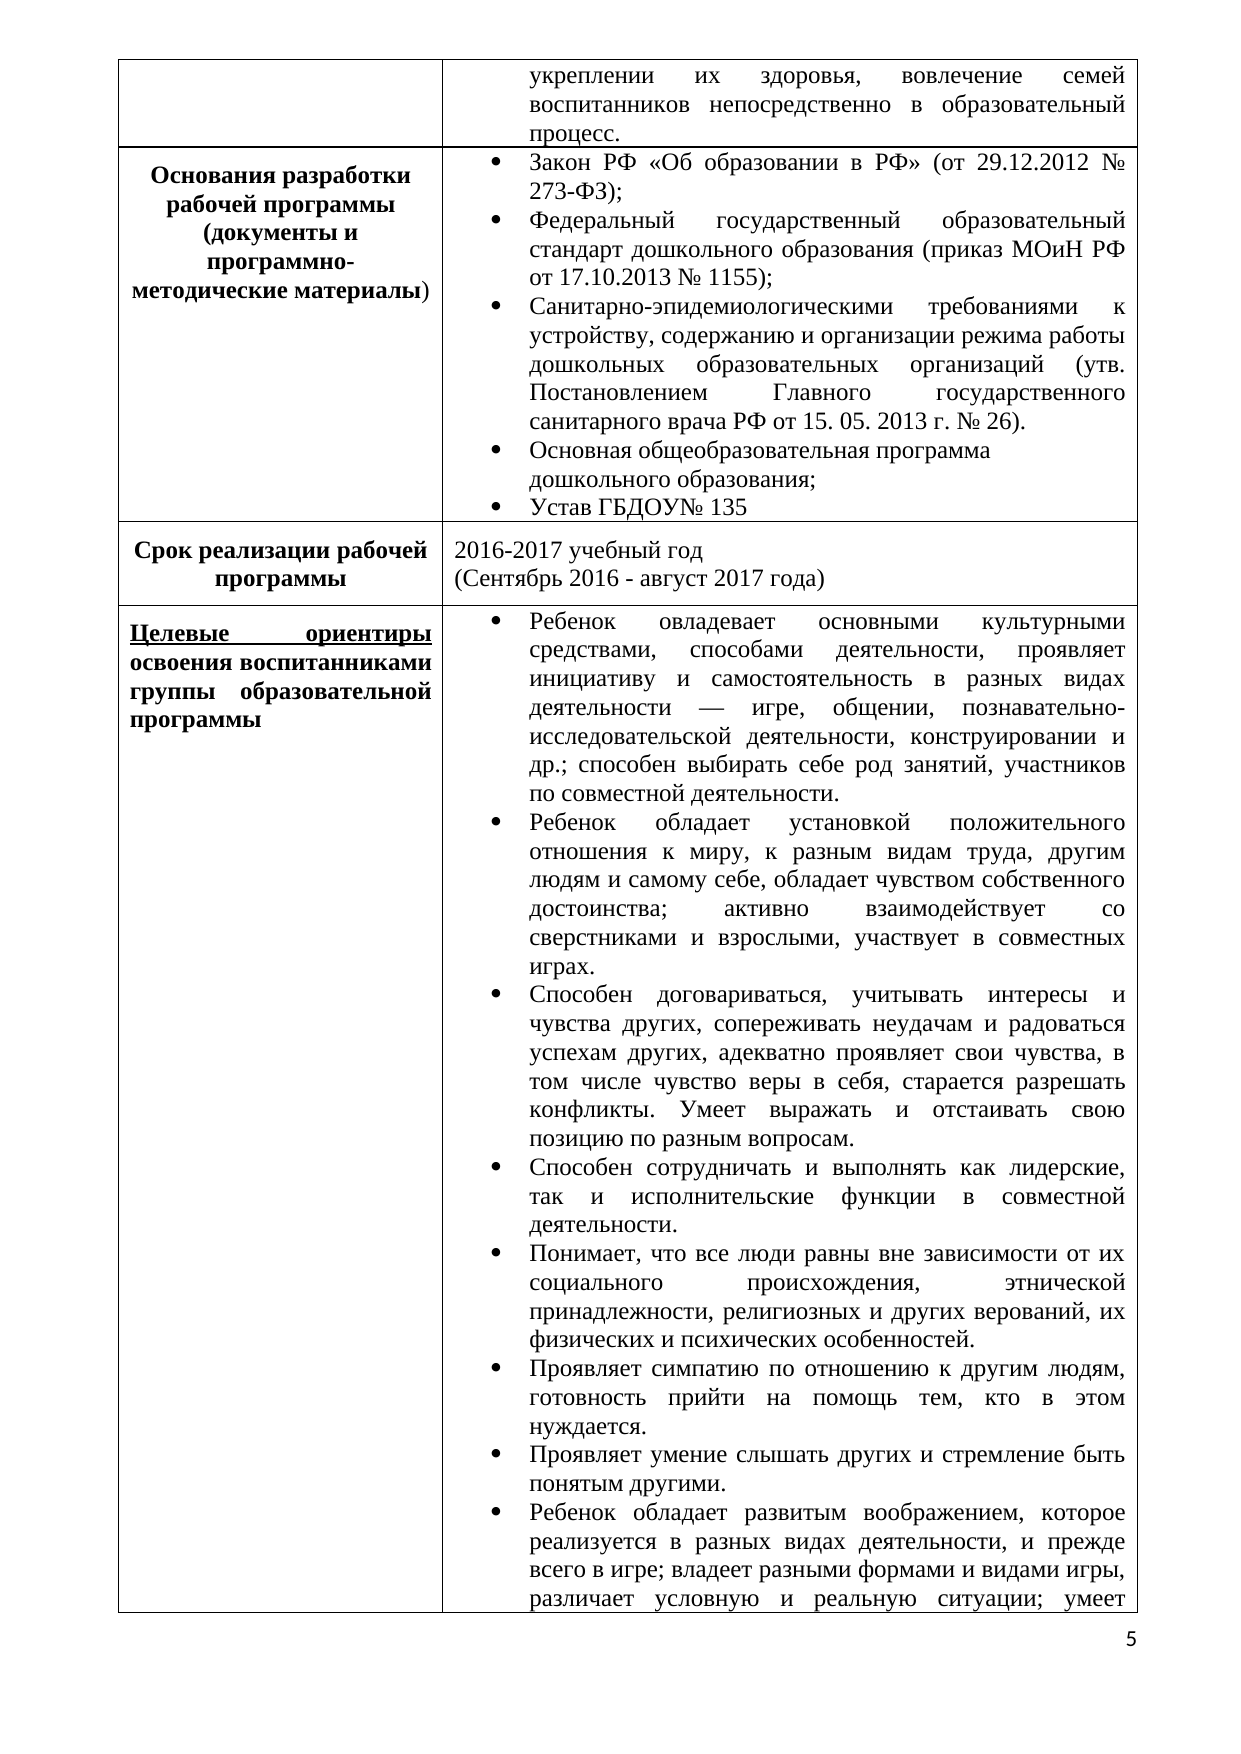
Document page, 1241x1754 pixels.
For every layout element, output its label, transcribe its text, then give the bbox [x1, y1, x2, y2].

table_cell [443, 606, 1137, 1612]
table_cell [119, 60, 442, 146]
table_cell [119, 606, 442, 1612]
table_cell 2016-2017 учебный год (Сентябрь 2016 - август 2017 года) [443, 522, 1137, 605]
table_cell Закон РФ «Об образовании в РФ» (от 29.12.2012 № 273-ФЗ); Федеральный государственный образовательный стандарт дошкольного образования (приказ МОиН РФ от 17.10.2013 № 1155); Санитарно-эпидемиологическими требованиями к устройству, содержанию и организации режима работы дошкольных образовательных организаций (утв. Постановлением Главного государственного санитарного врача РФ от 15. 05. . № 26). Основная общеобразовательная программа дошкольного образования; Устав ГБДОУ№ 135 [443, 148, 1137, 521]
table_cell Основания разработки рабочей программы (документы и программно-методические материалы) [119, 148, 442, 521]
table_cell Срок реализации рабочей программы [119, 522, 442, 605]
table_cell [443, 60, 1137, 146]
